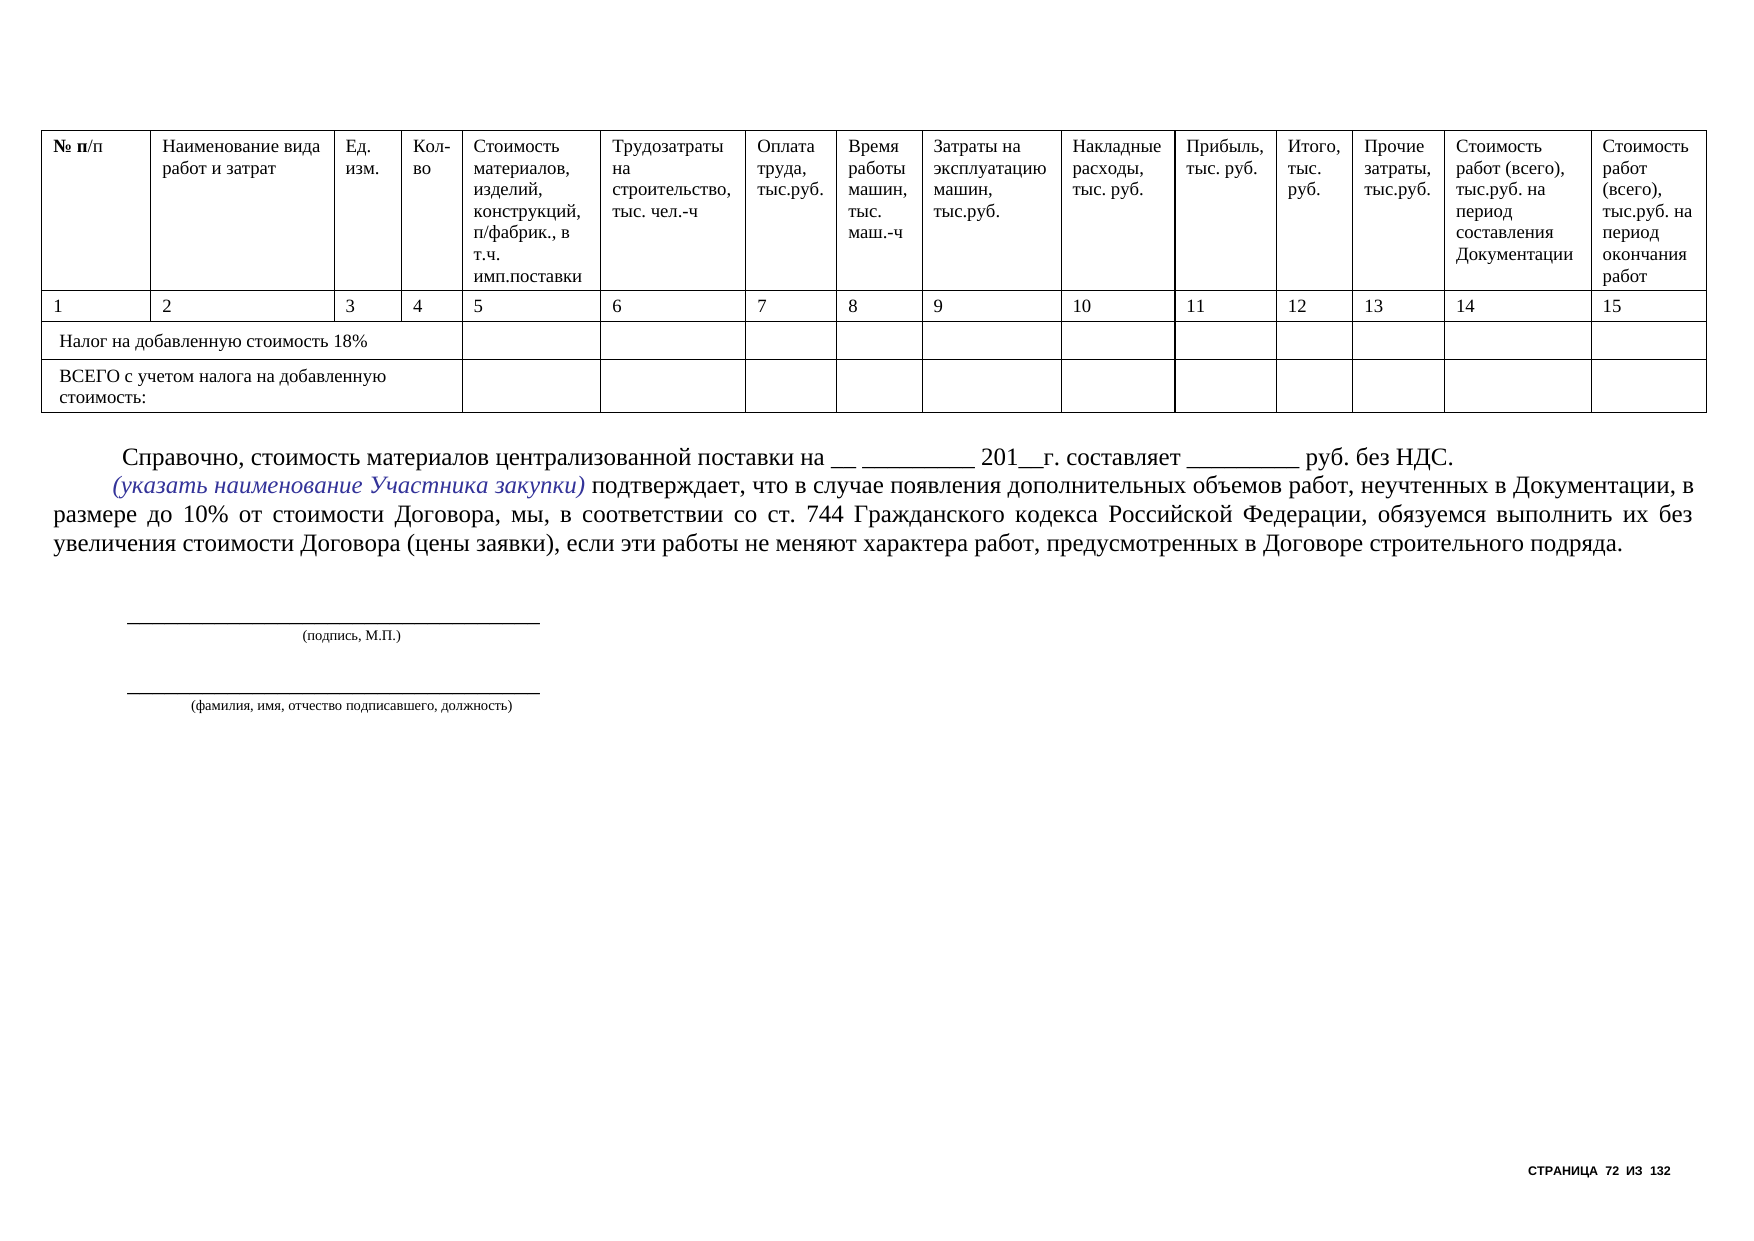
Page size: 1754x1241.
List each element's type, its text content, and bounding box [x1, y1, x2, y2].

table_cell 2 [151, 291, 334, 321]
table_cell 3 [335, 291, 401, 321]
table_cell [1176, 360, 1276, 412]
table_cell [1277, 360, 1352, 412]
table_header Стоимость материалов, изделий, конструкций, п/фабрик., в т.ч. имп.поставки [463, 131, 600, 290]
table_cell [601, 322, 745, 359]
table_header Стоимость работ (всего), тыс.руб. на период окончания работ [1592, 131, 1706, 290]
table_cell [923, 322, 1061, 359]
table_cell 4 [402, 291, 462, 321]
table_header Стоимость работ (всего), тыс.руб. на период составления Документации [1445, 131, 1591, 290]
table_header Кол-во [402, 131, 462, 290]
table_cell [1062, 322, 1174, 359]
table_cell [1353, 360, 1444, 412]
table_cell ВСЕГО с учетом налога на добавленную стоимость: [42, 360, 462, 412]
text (указать наименование Участника закупки) подтверждает, что в случае появления дополнительных объемов работ, неучтенных в Документации, в размере до 10% от стоимости Договора, мы, в соответствии со ст. 744 Гражданского кодекса Российской Федерации, обязуемся выполнить их без увеличения стоимости Договора (цены заявки), если эти работы не меняют характера работ, предусмотренных в Договоре строительного подряда. [53, 470, 1695, 557]
table_cell [601, 360, 745, 412]
table_cell 6 [601, 291, 745, 321]
table_cell 11 [1176, 291, 1276, 321]
table_cell [837, 360, 922, 412]
table_header Ед. изм. [335, 131, 401, 290]
table_header Прочие затраты, тыс.руб. [1353, 131, 1444, 290]
table_cell [746, 360, 836, 412]
table_cell [1062, 360, 1174, 412]
table_cell 14 [1445, 291, 1591, 321]
table_cell [1353, 322, 1444, 359]
table_cell [746, 322, 836, 359]
table_cell 8 [837, 291, 922, 321]
table_cell 9 [923, 291, 1061, 321]
table_cell [1277, 322, 1352, 359]
table_header № п/п [42, 131, 150, 290]
table_cell 13 [1353, 291, 1444, 321]
table_cell 1 [42, 291, 150, 321]
table_cell [463, 322, 600, 359]
table_header Трудозатраты на строительство, тыс. чел.-ч [601, 131, 745, 290]
table_cell 15 [1592, 291, 1706, 321]
table_cell 5 [463, 291, 600, 321]
text _________________________________ [127, 598, 650, 627]
table_header Итого, тыс. руб. [1277, 131, 1352, 290]
table_header Время работы машин, тыс. маш.-ч [837, 131, 922, 290]
table_header Накладные расходы, тыс. руб. [1062, 131, 1174, 290]
table_cell 10 [1062, 291, 1174, 321]
table_header Прибыль, тыс. руб. [1176, 131, 1276, 290]
table_cell [1592, 360, 1706, 412]
table_cell [837, 322, 922, 359]
text Справочно, стоимость материалов централизованной поставки на __ _________ 201__г. составляет _________ руб. без НДС. [53, 442, 1695, 470]
table_cell [1445, 322, 1591, 359]
text _________________________________ [127, 668, 650, 697]
table_cell 7 [746, 291, 836, 321]
table_header Оплата труда, тыс.руб. [746, 131, 836, 290]
table_header Затраты на эксплуатацию машин, тыс.руб. [923, 131, 1061, 290]
table_cell [1445, 360, 1591, 412]
table_cell [463, 360, 600, 412]
table_cell [1176, 322, 1276, 359]
table_cell [923, 360, 1061, 412]
table_cell Налог на добавленную стоимость 18% [42, 322, 462, 359]
text (фамилия, имя, отчество подписавшего, должность) [53, 697, 650, 725]
table_cell [1592, 322, 1706, 359]
text (подпись, М.П.) [53, 627, 650, 655]
table_cell 12 [1277, 291, 1352, 321]
table_header Наименование вида работ и затрат [151, 131, 334, 290]
